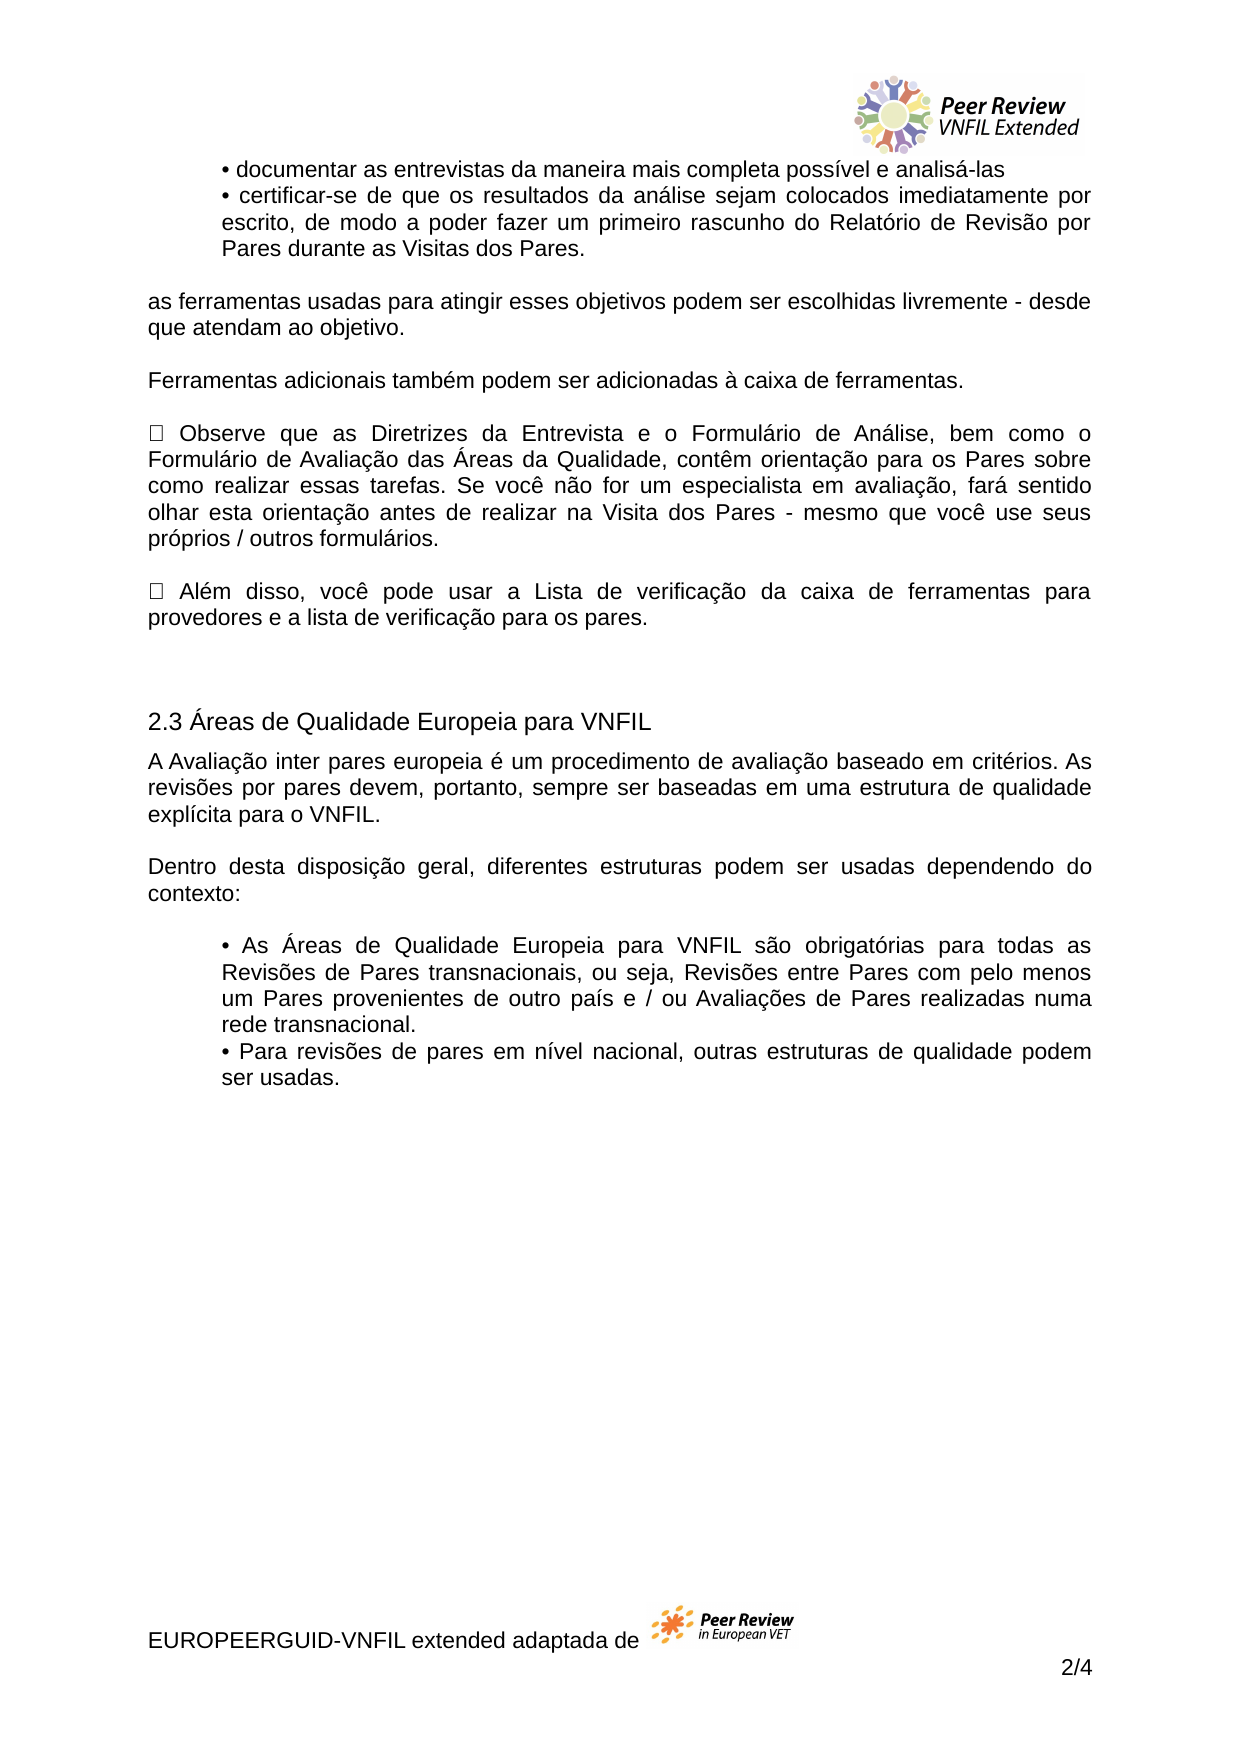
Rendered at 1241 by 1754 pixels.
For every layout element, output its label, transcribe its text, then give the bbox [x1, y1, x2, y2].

text Dentro desta disposição geral, diferentes estruturas podem ser usadas dependendo do contexto: [148, 853, 1092, 906]
text • certificar-se de que os resultados da análise sejam colocados imediatamente por escrito, de modo a poder fazer um primeiro rascunho do Relatório de Revisão por Pares durante as Visitas dos Pares. [221, 182, 1092, 261]
text  Observe que as Diretrizes da Entrevista e o Formulário de Análise, bem como o Formulário de Avaliação das Áreas da Qualidade, contêm orientação para os Pares sobre como realizar essas tarefas. Se você não for um especialista em avaliação, fará sentido olhar esta orientação antes de realizar na Visita dos Pares - mesmo que você use seus próprios / outros formulários. [148, 419, 1092, 551]
text A Avaliação inter pares europeia é um procedimento de avaliação baseado em critérios. As revisões por pares devem, portanto, sempre ser baseadas em uma estrutura de qualidade explícita para o VNFIL. [148, 748, 1092, 827]
text • Para revisões de pares em nível nacional, outras estruturas de qualidade podem ser usadas. [221, 1038, 1092, 1091]
text  Além disso, você pode usar a Lista de verificação da caixa de ferramentas para provedores e a lista de verificação para os pares. [148, 578, 1092, 630]
text as ferramentas usadas para atingir esses objetivos podem ser escolhidas livremente - desde que atendam ao objetivo. [148, 288, 1092, 340]
text • documentar as entrevistas da maneira mais completa possível e analisá-las [221, 156, 1092, 182]
text 2.3 Áreas de Qualidade Europeia para VNFIL [148, 707, 1092, 735]
picture [646, 1602, 800, 1649]
text Ferramentas adicionais também podem ser adicionadas à caixa de ferramentas. [148, 367, 1092, 393]
picture [852, 73, 1086, 156]
text • As Áreas de Qualidade Europeia para VNFIL são obrigatórias para todas as Revisões de Pares transnacionais, ou seja, Revisões entre Pares com pelo menos um Pares provenientes de outro país e / ou Avaliações de Pares realizadas numa rede transnacional. [221, 932, 1092, 1038]
